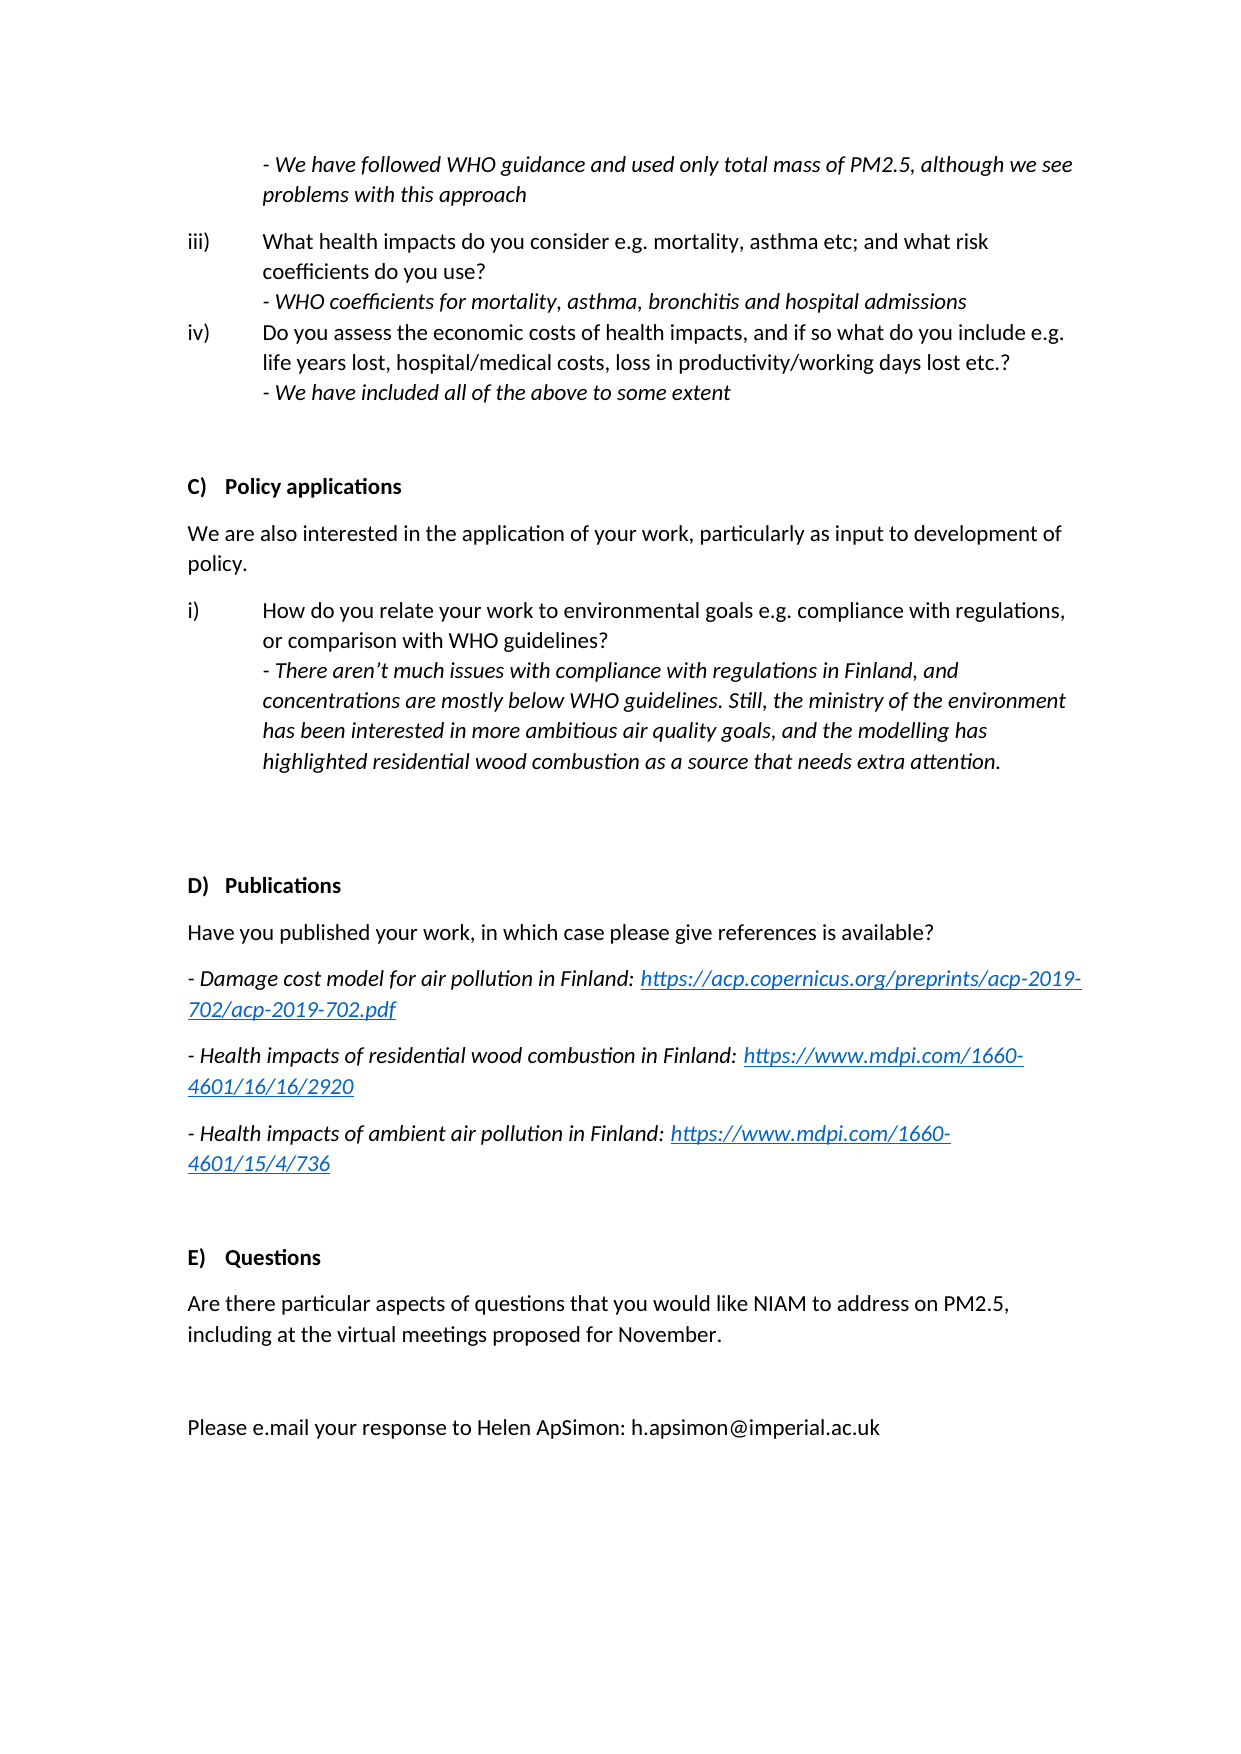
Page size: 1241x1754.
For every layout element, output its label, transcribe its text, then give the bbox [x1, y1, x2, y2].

list What health impacts do you consider e.g. mortality, asthma etc; and what risk coefficients do you use? [187, 227, 1090, 285]
list - There aren’t much issues with compliance with regulations in Finland, and concentrations are mostly below WHO guidelines. Still, the ministry of the environment has been interested in more ambitious air quality goals, and the modelling has highlighted residential wood combustion as a source that needs extra attention. [262, 656, 1090, 775]
list Do you assess the economic costs of health impacts, and if so what do you include e.g. life years lost, hospital/medical costs, loss in productivity/working days lost etc.? [187, 318, 1090, 376]
text Are there particular aspects of questions that you would like NIAM to address on PM2.5, including at the virtual meetings proposed for November. [187, 1289, 1090, 1348]
text We are also interested in the application of your work, particularly as input to development of policy. [187, 519, 1090, 577]
text Please e.mail your response to Helen ApSimon: h.apsimon@imperial.ac.uk [187, 1413, 1090, 1442]
list - We have included all of the above to some extent [262, 378, 1090, 406]
list Publications [187, 871, 1090, 899]
list How do you relate your work to environmental goals e.g. compliance with regulations, or comparison with WHO guidelines? [187, 596, 1090, 654]
text Have you published your work, in which case please give references is available? [187, 918, 1090, 946]
text - Damage cost model for air pollution in Finland: https://acp.copernicus.org/preprints/acp-2019-702/acp-2019-702.pdf [187, 964, 1090, 1023]
list Policy applications [187, 472, 1090, 500]
list Questions [187, 1243, 1090, 1271]
text - Health impacts of residential wood combustion in Finland: https://www.mdpi.com/1660-4601/16/16/2920 [187, 1042, 1090, 1100]
text - Health impacts of ambient air pollution in Finland: https://www.mdpi.com/1660-4601/15/4/736 [187, 1119, 1090, 1177]
list - WHO coefficients for mortality, asthma, bronchitis and hospital admissions [262, 287, 1090, 316]
text - We have followed WHO guidance and used only total mass of PM2.5, although we see problems with this approach [262, 150, 1090, 208]
